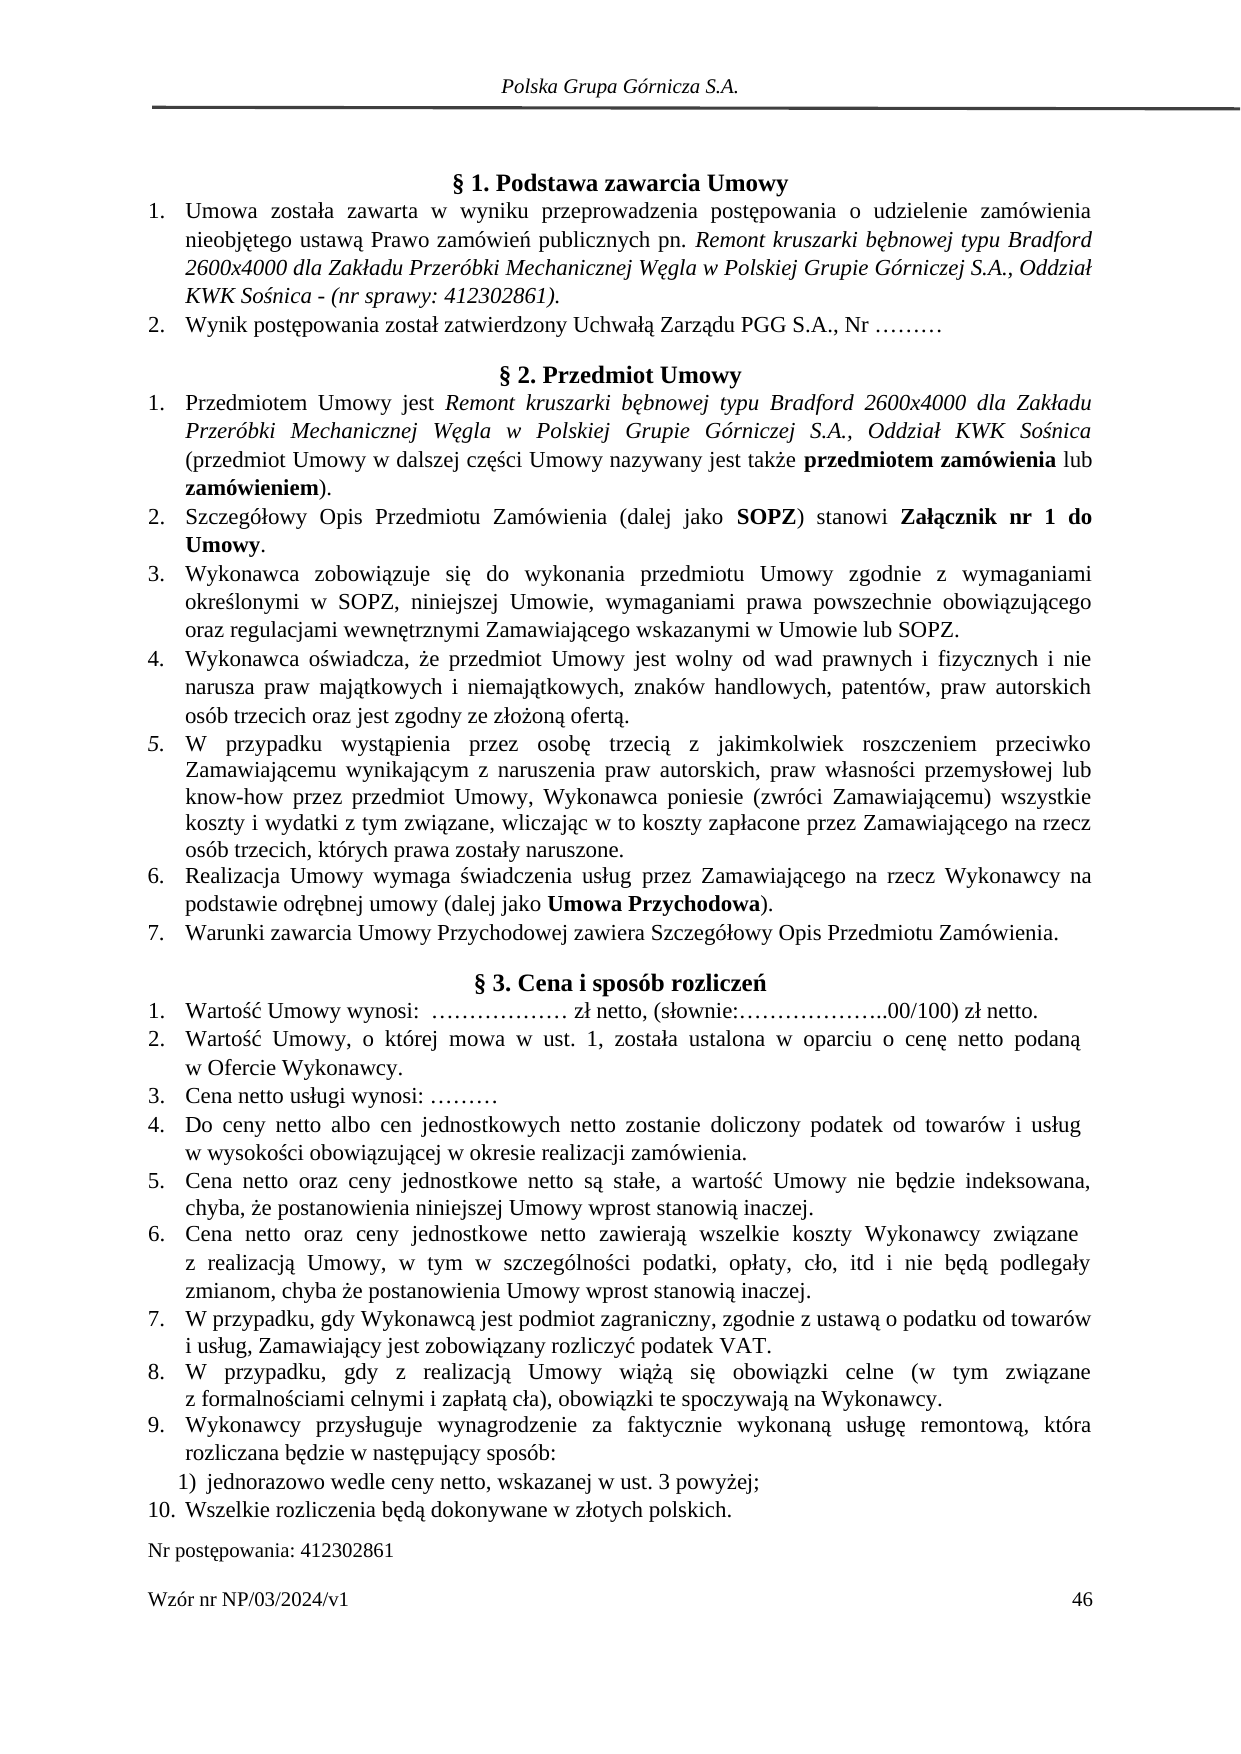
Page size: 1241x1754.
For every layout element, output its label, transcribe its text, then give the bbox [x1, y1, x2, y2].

list Cena netto usługi wynosi: ……… [148, 1082, 1093, 1108]
list W przypadku wystąpienia przez osobę trzecią z jakimkolwiek roszczeniem przeciwko Zamawiającemu wynikającym z naruszenia praw autorskich, praw własności przemysłowej lub know-how przez przedmiot Umowy, Wykonawca poniesie (zwróci Zamawiającemu) wszystkie koszty i wydatki z tym związane, wliczając w to koszty zapłacone przez Zamawiającego na rzecz osób trzecich, których prawa zostały naruszone. [148, 730, 1093, 862]
list Umowa została zawarta w wyniku przeprowadzenia postępowania o udzielenie zamówienia nieobjętego ustawą Prawo zamówień publicznych pn. Remont kruszarki bębnowej typu Bradford 2600x4000 dla Zakładu Przeróbki Mechanicznej Węgla w Polskiej Grupie Górniczej S.A., Oddział KWK Sośnica - (nr sprawy: 412302861). [148, 197, 1093, 309]
list Wynik postępowania został zatwierdzony Uchwałą Zarządu PGG S.A., Nr ……… [148, 311, 1093, 337]
list Wykonawca oświadcza, że przedmiot Umowy jest wolny od wad prawnych i fizycznych i nie narusza praw majątkowych i niemajątkowych, znaków handlowych, patentów, praw autorskich osób trzecich oraz jest zgodny ze złożoną ofertą. [147, 645, 1093, 728]
list jednorazowo wedle ceny netto, wskazanej w ust. 3 powyżej; [177, 1468, 1093, 1494]
list Cena netto oraz ceny jednostkowe netto zawierają wszelkie koszty Wykonawcy związane z realizacją Umowy, w tym w szczególności podatki, opłaty, cło, itd i nie będą podlegały zmianom, chyba że postanowienia Umowy wprost stanowią inaczej. [148, 1220, 1093, 1303]
list Szczegółowy Opis Przedmiotu Zamówienia (dalej jako SOPZ) stanowi Załącznik nr 1 do Umowy. [148, 503, 1093, 557]
list Wszelkie rozliczenia będą dokonywane w złotych polskich. [147, 1496, 1093, 1523]
list Wartość Umowy, o której mowa w ust. 1, została ustalona w oparciu o cenę netto podaną w Ofercie Wykonawcy. [148, 1025, 1093, 1080]
list W przypadku, gdy Wykonawcą jest podmiot zagraniczny, zgodnie z ustawą o podatku od towarów i usług, Zamawiający jest zobowiązany rozliczyć podatek VAT. [148, 1306, 1093, 1358]
list Wykonawcy przysługuje wynagrodzenie za faktycznie wykonaną usługę remontową, która rozliczana będzie w następujący sposób: [148, 1411, 1093, 1466]
list Warunki zawarcia Umowy Przychodowej zawiera Szczegółowy Opis Przedmiotu Zamówienia. [147, 919, 1093, 945]
subtitle § 2. Przedmiot Umowy [148, 360, 1093, 389]
list W przypadku, gdy z realizacją Umowy wiążą się obowiązki celne (w tym związane z formalnościami celnymi i zapłatą cła), obowiązki te spoczywają na Wykonawcy. [148, 1358, 1093, 1411]
list Do ceny netto albo cen jednostkowych netto zostanie doliczony podatek od towarów i usług w wysokości obowiązującej w okresie realizacji zamówienia. [148, 1111, 1093, 1165]
subtitle § 1. Podstawa zawarcia Umowy [148, 168, 1093, 197]
list Realizacja Umowy wymaga świadczenia usług przez Zamawiającego na rzecz Wykonawcy na podstawie odrębnej umowy (dalej jako Umowa Przychodowa). [147, 862, 1093, 917]
list Cena netto oraz ceny jednostkowe netto są stałe, a wartość Umowy nie będzie indeksowana, chyba, że postanowienia niniejszej Umowy wprost stanowią inaczej. [148, 1167, 1093, 1220]
list Wykonawca zobowiązuje się do wykonania przedmiotu Umowy zgodnie z wymaganiami określonymi w SOPZ, niniejszej Umowie, wymaganiami prawa powszechnie obowiązującego oraz regulacjami wewnętrznymi Zamawiającego wskazanymi w Umowie lub SOPZ. [148, 559, 1093, 643]
list Wartość Umowy wynosi: ……………… zł netto, (słownie:………………..00/100) zł netto. [148, 997, 1093, 1023]
subtitle § 3. Cena i sposób rozliczeń [148, 968, 1093, 997]
list Przedmiotem Umowy jest Remont kruszarki bębnowej typu Bradford 2600x4000 dla Zakładu Przeróbki Mechanicznej Węgla w Polskiej Grupie Górniczej S.A., Oddział KWK Sośnica (przedmiot Umowy w dalszej części Umowy nazywany jest także przedmiotem zamówienia lub zamówieniem). [148, 389, 1093, 501]
